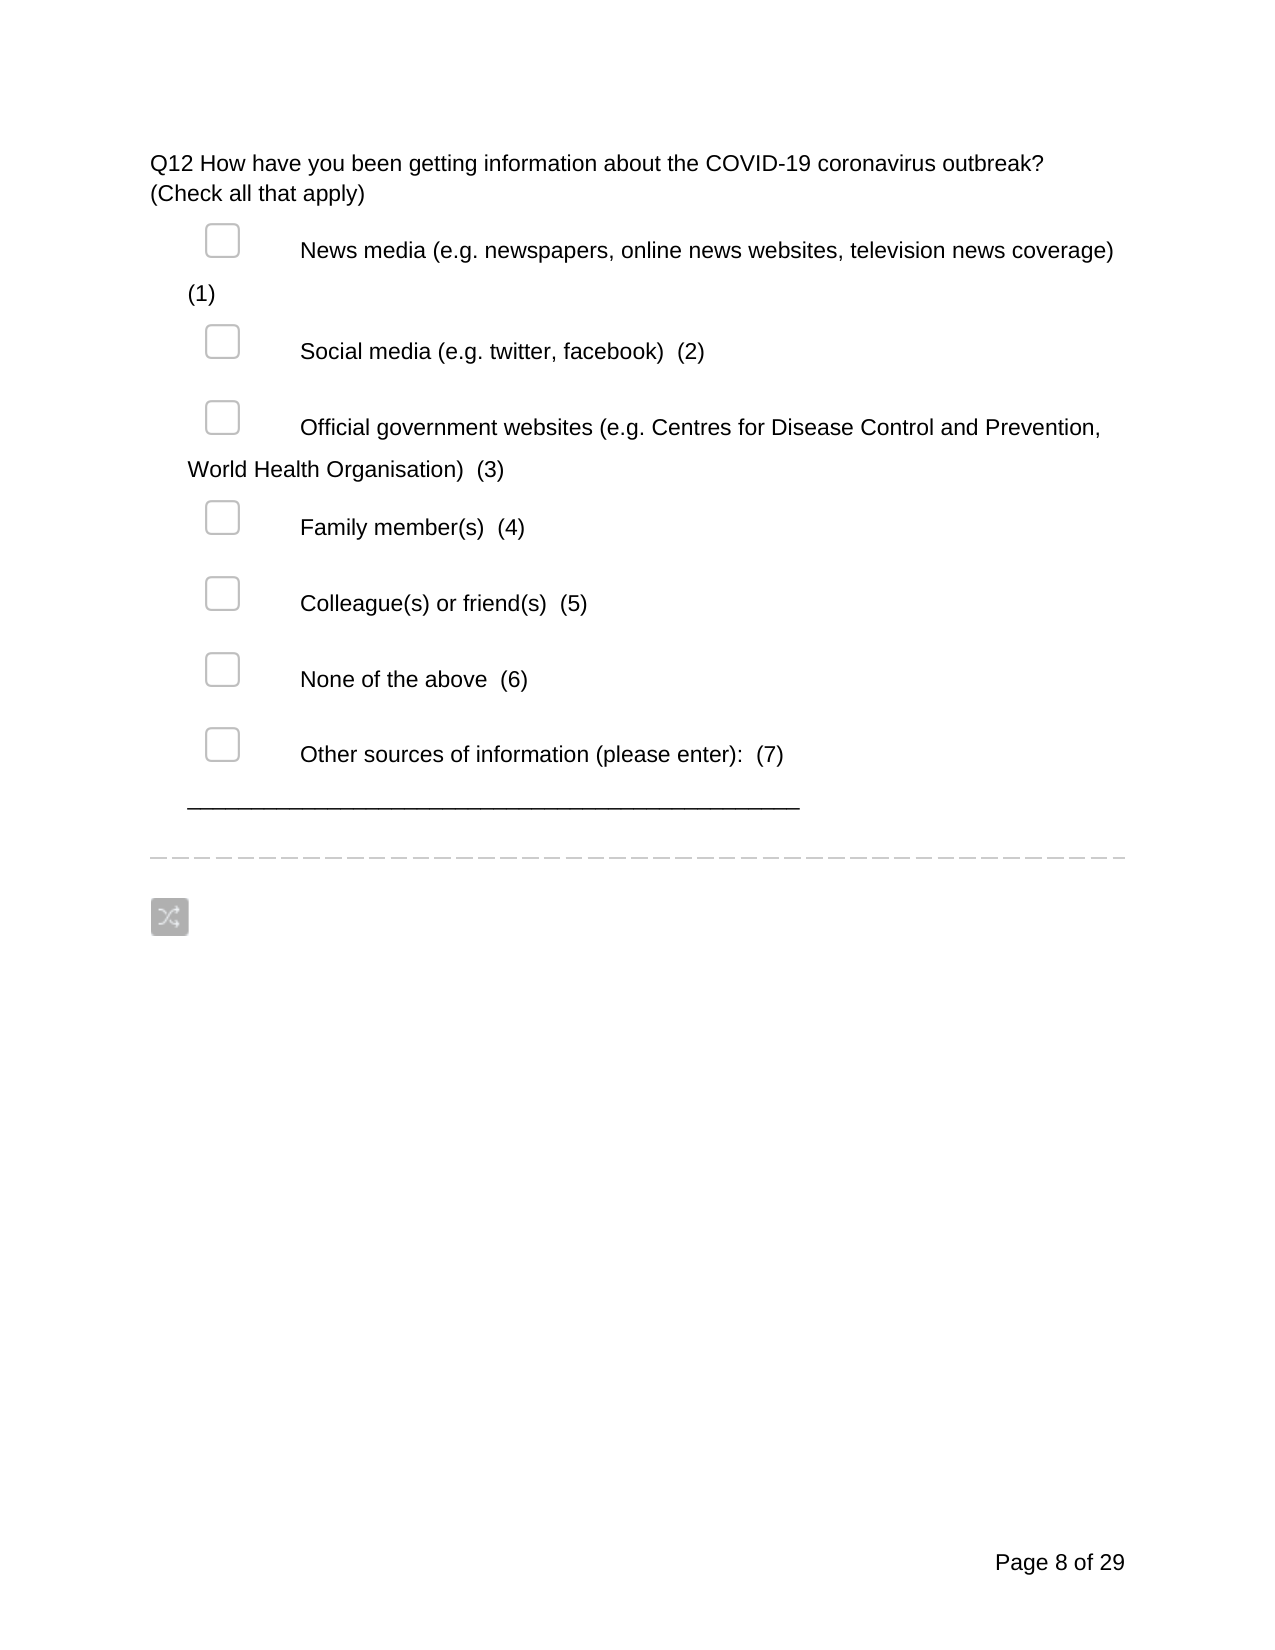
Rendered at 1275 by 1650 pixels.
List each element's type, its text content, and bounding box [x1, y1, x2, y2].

list Social media (e.g. twitter, facebook) (2) [187, 311, 1125, 377]
list Official government websites (e.g. Centres for Disease Control and Prevention, World Health Organisation) (3) [187, 386, 1125, 483]
list Other sources of information (please enter): (7) ________________________________________________ [187, 714, 1125, 811]
list News media (e.g. newspapers, online news websites, television news coverage) (1) [187, 210, 1125, 307]
picture [151, 898, 189, 936]
list Colleague(s) or friend(s) (5) [187, 562, 1125, 628]
list None of the above (6) [187, 638, 1125, 704]
text Q12 How have you been getting information about the COVID-19 coronavirus outbreak? (Check all that apply) [150, 150, 1125, 207]
list Family member(s) (4) [187, 487, 1125, 553]
